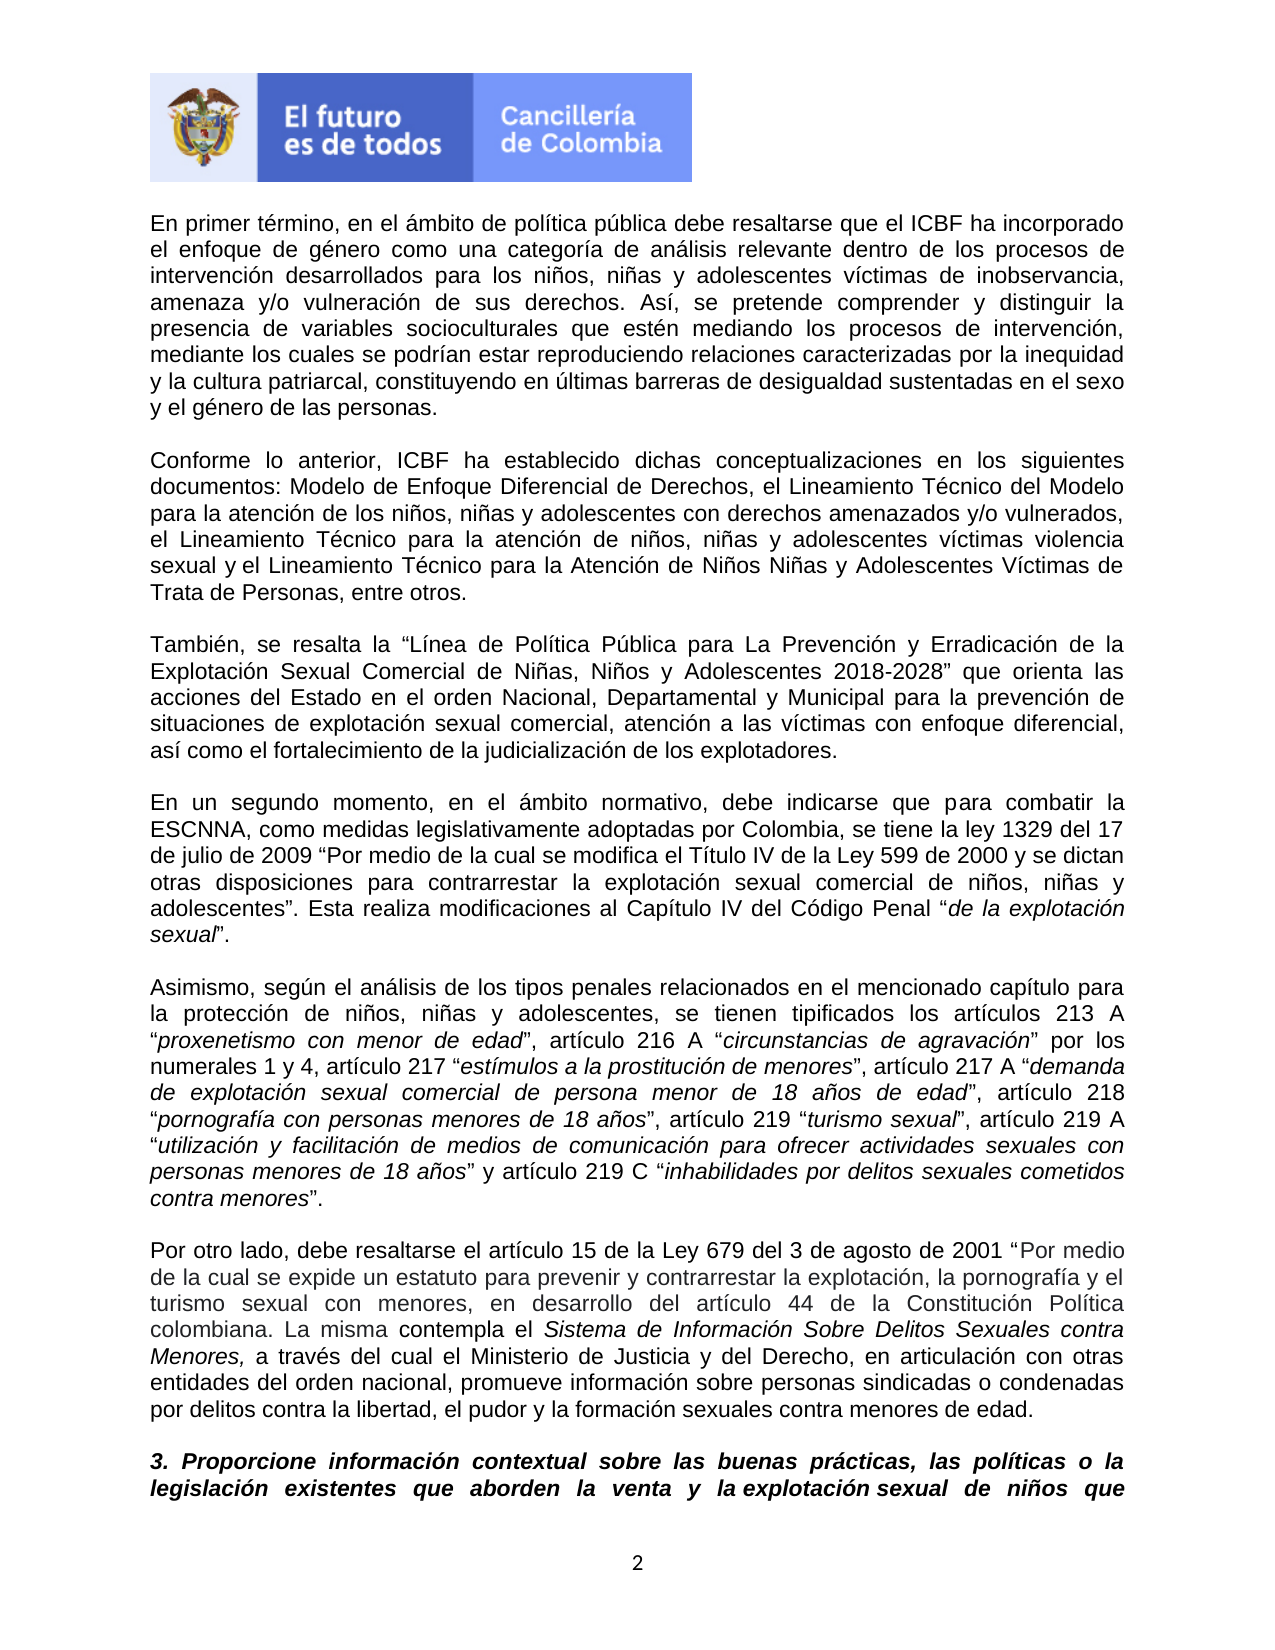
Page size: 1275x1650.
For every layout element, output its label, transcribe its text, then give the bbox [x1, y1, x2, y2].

text Asimismo, según el análisis de los tipos penales relacionados en el mencionado capítulo para la protección de niños, niñas y adolescentes, se tienen tipificados los artículos 213 A “proxenetismo con menor de edad”, artículo 216 A “circunstancias de agravación” por los numerales 1 y 4, artículo 217 “estímulos a la prostitución de menores”, artículo 217 A “demanda de explotación sexual comercial de persona menor de 18 años de edad”, artículo 218 “pornografía con personas menores de 18 años”, artículo 219 “turismo sexual”, artículo 219 A “utilización y facilitación de medios de comunicación para ofrecer actividades sexuales con personas menores de 18 años” y artículo 219 C “inhabilidades por delitos sexuales cometidos contra menores”. [150, 974, 1125, 1211]
text Conforme lo anterior, ICBF ha establecido dichas conceptualizaciones en los siguientes documentos: Modelo de Enfoque Diferencial de Derechos, el Lineamiento Técnico del Modelo para la atención de los niños, niñas y adolescentes con derechos amenazados y/o vulnerados, el Lineamiento Técnico para la atención de niños, niñas y adolescentes víctimas violencia sexual y el Lineamiento Técnico para la Atención de Niños Niñas y Adolescentes Víctimas de Trata de Personas, entre otros. [150, 447, 1125, 605]
picture [150, 73, 692, 182]
text También, se resalta la “Línea de Política Pública para La Prevención y Erradicación de la Explotación Sexual Comercial de Niñas, Niños y Adolescentes 2018-2028” que orienta las acciones del Estado en el orden Nacional, Departamental y Municipal para la prevención de situaciones de explotación sexual comercial, atención a las víctimas con enfoque diferencial, así como el fortalecimiento de la judicialización de los explotadores. [150, 631, 1125, 763]
text Por otro lado, debe resaltarse el artículo 15 de la Ley 679 del 3 de agosto de 2001 “Por medio de la cual se expide un estatuto para prevenir y contrarrestar la explotación, la pornografía y el turismo sexual con menores, en desarrollo del artículo 44 de la Constitución Política colombiana. La misma contempla el Sistema de Información Sobre Delitos Sexuales contra Menores, a través del cual el Ministerio de Justicia y del Derecho, en articulación con otras entidades del orden nacional, promueve información sobre personas sindicadas o condenadas por delitos contra la libertad, el pudor y la formación sexuales contra menores de edad. [150, 1316, 1125, 1422]
text En un segundo momento, en el ámbito normativo, debe indicarse que para combatir la ESCNNA, como medidas legislativamente adoptadas por Colombia, se tiene la ley 1329 del 17 de julio de 2009 “Por medio de la cual se modifica el Título IV de la Ley 599 de 2000 y se dictan otras disposiciones para contrarrestar la explotación sexual comercial de niños, niñas y adolescentes”. Esta realiza modificaciones al Capítulo IV del Código Penal “de la explotación sexual”. [150, 789, 1125, 947]
text En primer término, en el ámbito de política pública debe resaltarse que el ICBF ha incorporado el enfoque de género como una categoría de análisis relevante dentro de los procesos de intervención desarrollados para los niños, niñas y adolescentes víctimas de inobservancia, amenaza y/o vulneración de sus derechos. Así, se pretende comprender y distinguir la presencia de variables socioculturales que estén mediando los procesos de intervención, mediante los cuales se podrían estar reproduciendo relaciones caracterizadas por la inequidad y la cultura patriarcal, constituyendo en últimas barreras de desigualdad sustentadas en el sexo y el género de las personas. [150, 209, 1125, 420]
